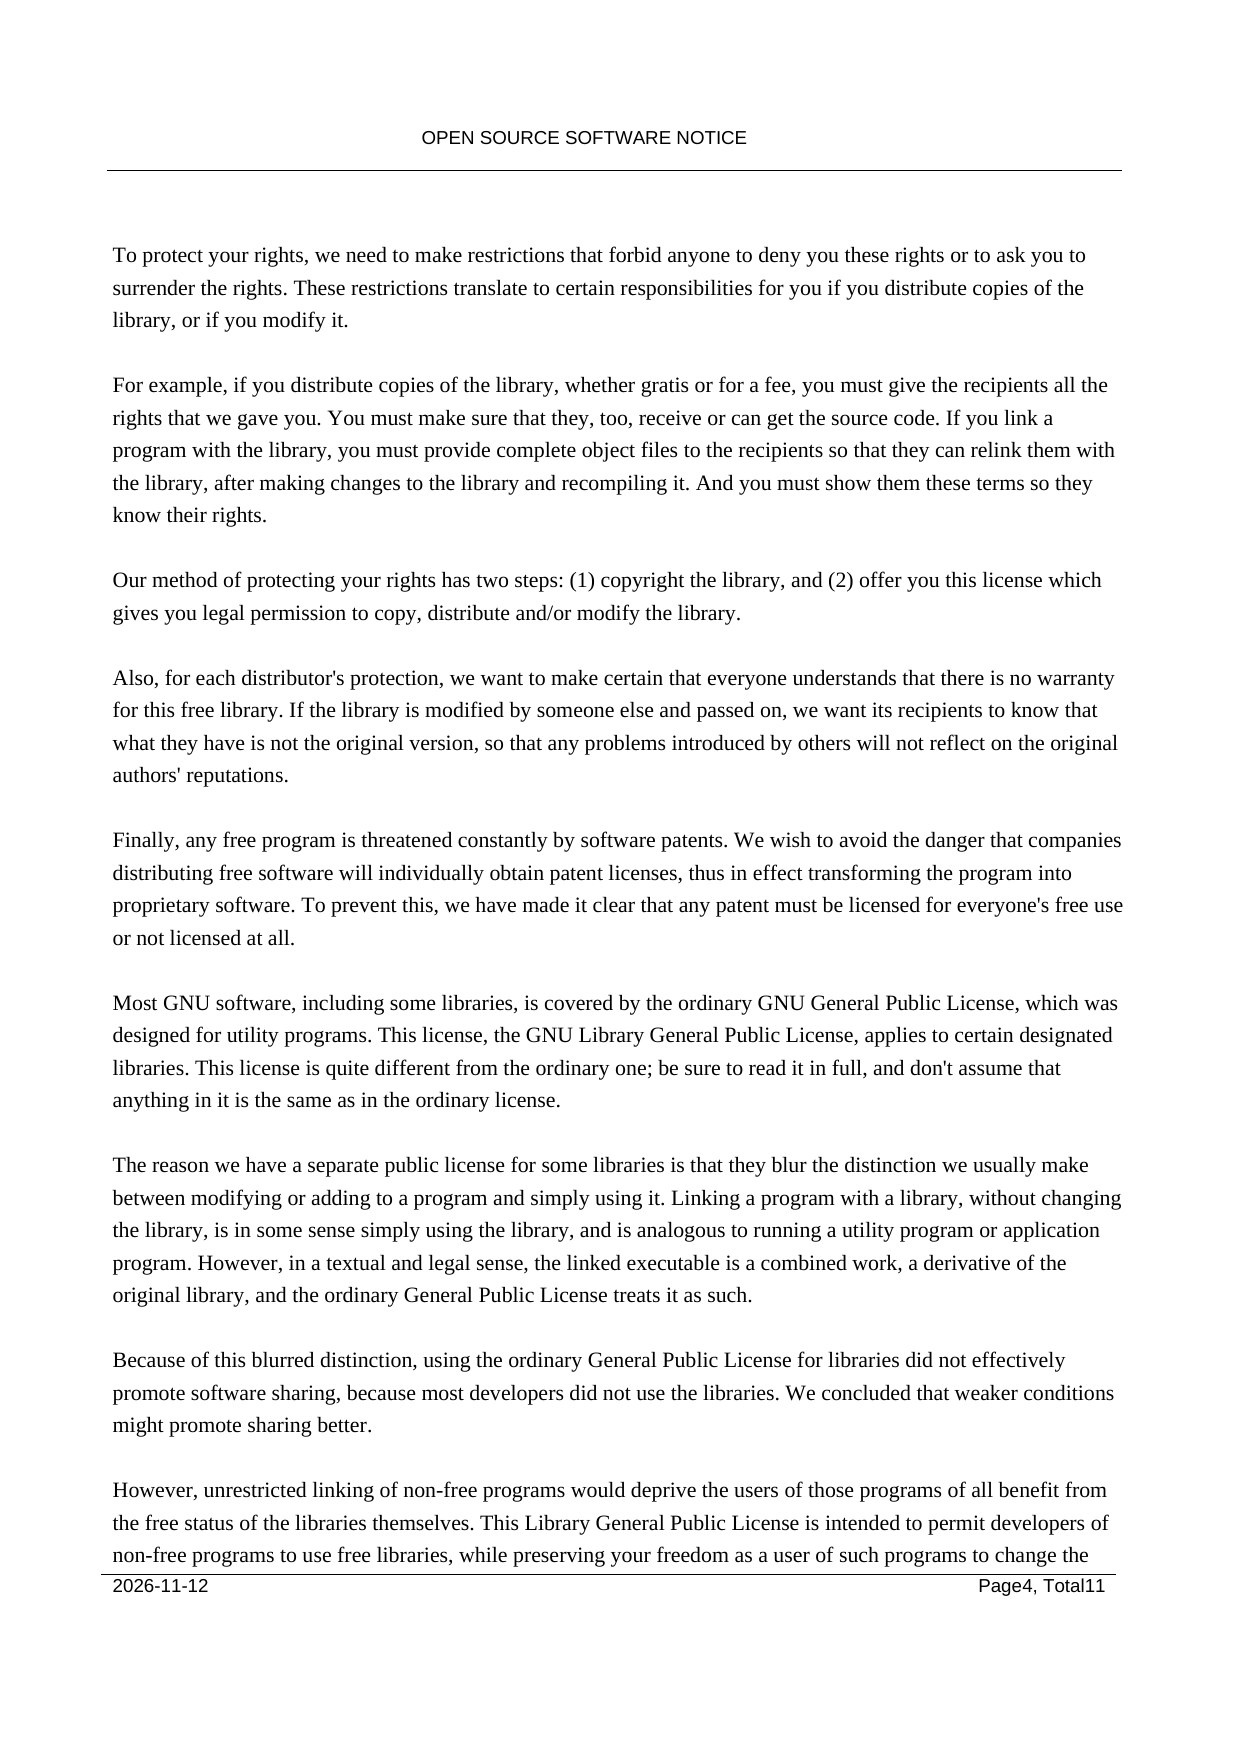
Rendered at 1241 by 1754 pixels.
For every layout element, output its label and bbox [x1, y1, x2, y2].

text [112, 206, 1128, 1571]
